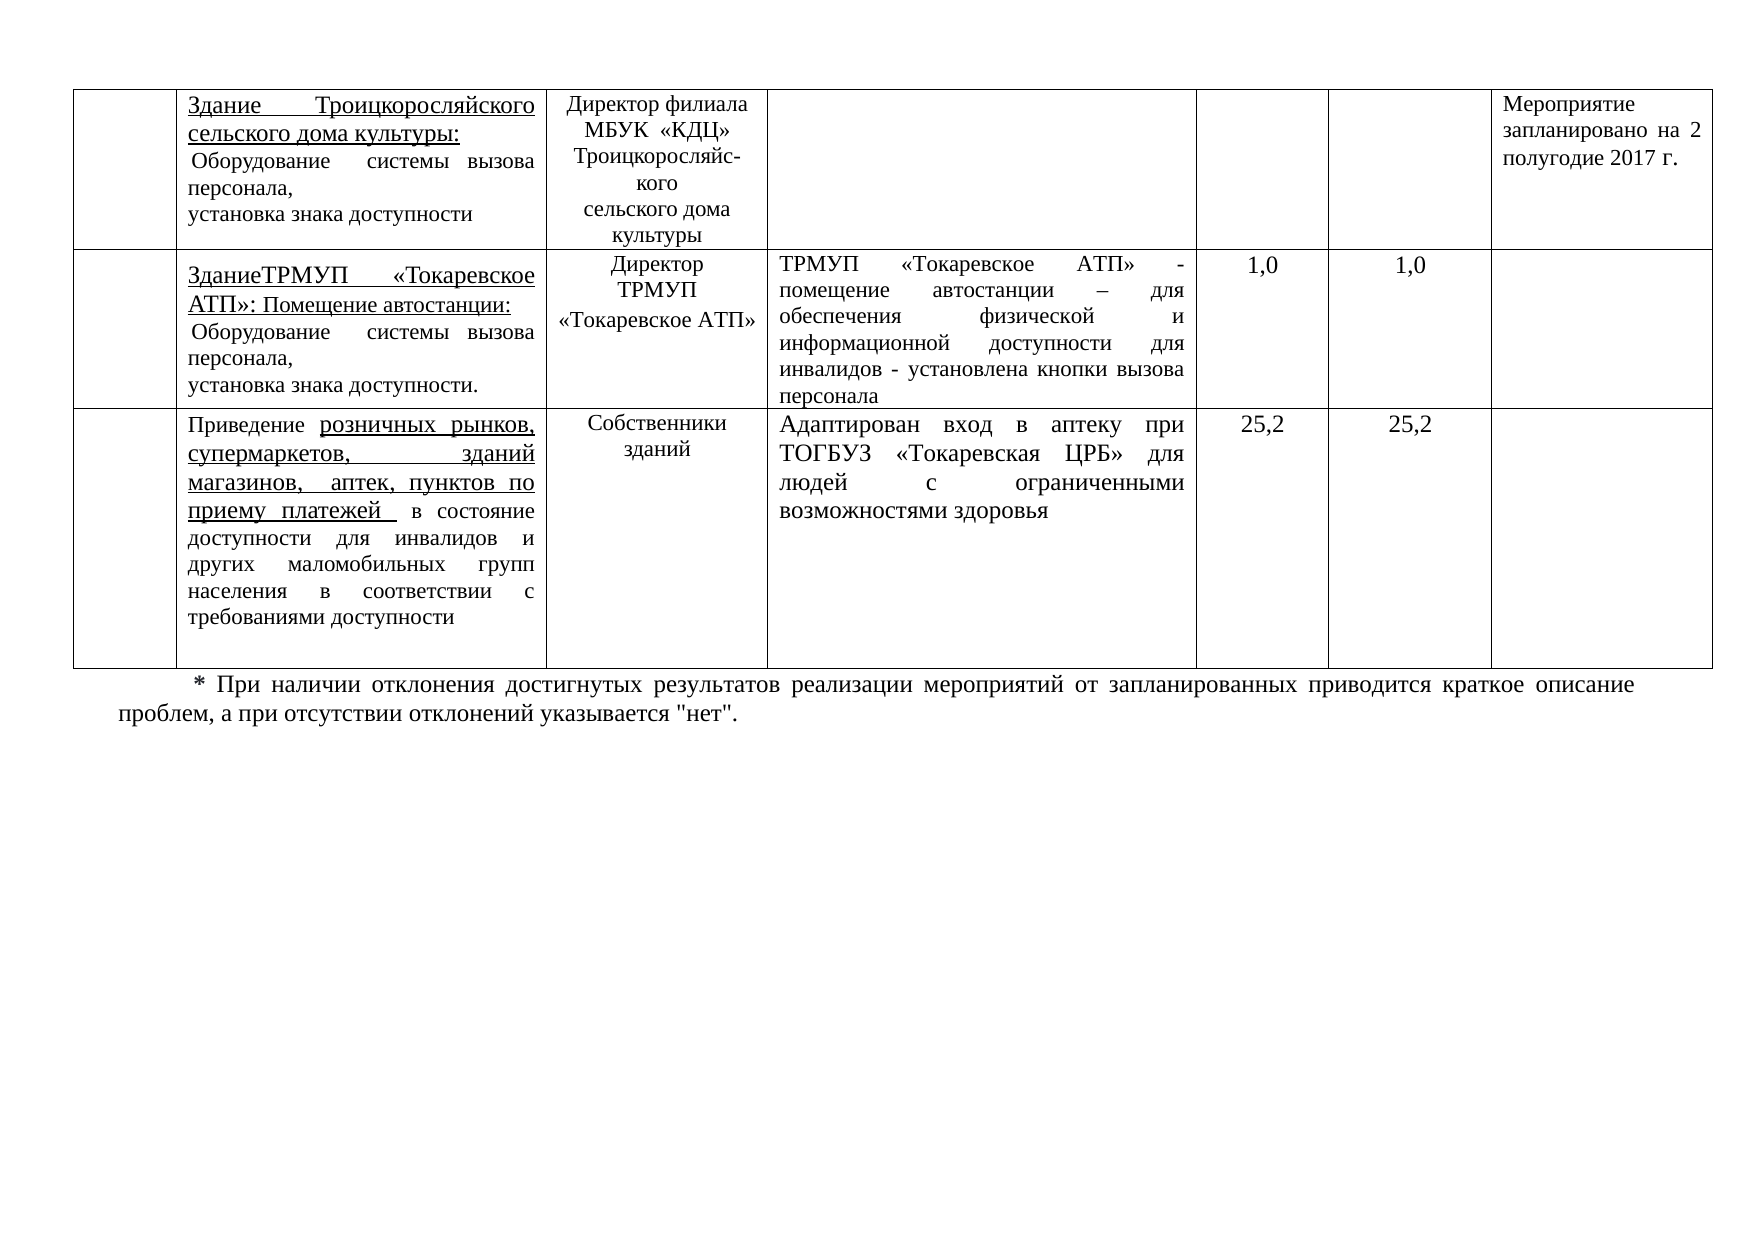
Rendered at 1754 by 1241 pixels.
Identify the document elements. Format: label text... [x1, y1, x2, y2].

table_cell [768, 90, 1196, 249]
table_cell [1492, 90, 1712, 249]
table_cell [1329, 90, 1491, 249]
table_cell 1,0 [1197, 250, 1328, 408]
table_cell ТРМУП «Токаревское АТП» - помещение автостанции – для обеспечения физической и информационной доступности для инвалидов - установлена кнопки вызова персонала [879, 250, 1196, 408]
table_cell Директор ТРМУП «Токаревское АТП» [547, 250, 767, 408]
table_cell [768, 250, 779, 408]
table_cell Здание Троицкоросляйского сельского дома культуры: Оборудование системы вызова персонала, установка знака доступности [177, 90, 546, 249]
table_cell [74, 250, 176, 408]
table_cell Собственники зданий [547, 409, 767, 668]
table_cell ЗданиеТРМУП «Токаревское АТП»: Помещение автостанции: Оборудование системы вызова персонала, установка знака доступности. [177, 250, 546, 408]
text * При наличии отклонения достигнутых результатов реализации мероприятий от запланированных приводится краткое описание проблем, а при отсутствии отклонений указывается "нет". [118, 669, 1636, 726]
table_cell [74, 409, 176, 668]
table_cell [1492, 250, 1712, 408]
table_cell [1197, 90, 1328, 249]
table_cell 25,2 [1329, 409, 1491, 668]
table_cell 25,2 [1197, 409, 1328, 668]
table_cell Адаптирован вход в аптеку при ТОГБУЗ «Токаревская ЦРБ» для людей с ограниченными возможностями здоровья [768, 409, 1196, 668]
table_cell [1492, 409, 1712, 668]
table_cell [74, 90, 176, 249]
table_cell 1,0 [1329, 250, 1491, 408]
table_cell Приведение розничных рынков, супермаркетов, зданий магазинов, аптек, пунктов по приему платежей в состояние доступности для инвалидов и других маломобильных групп населения в соответствии с требованиями доступности [177, 409, 546, 668]
table_cell Директор филиала МБУК «КДЦ» Троицкоросляйс-кого сельского дома культуры [547, 90, 767, 249]
